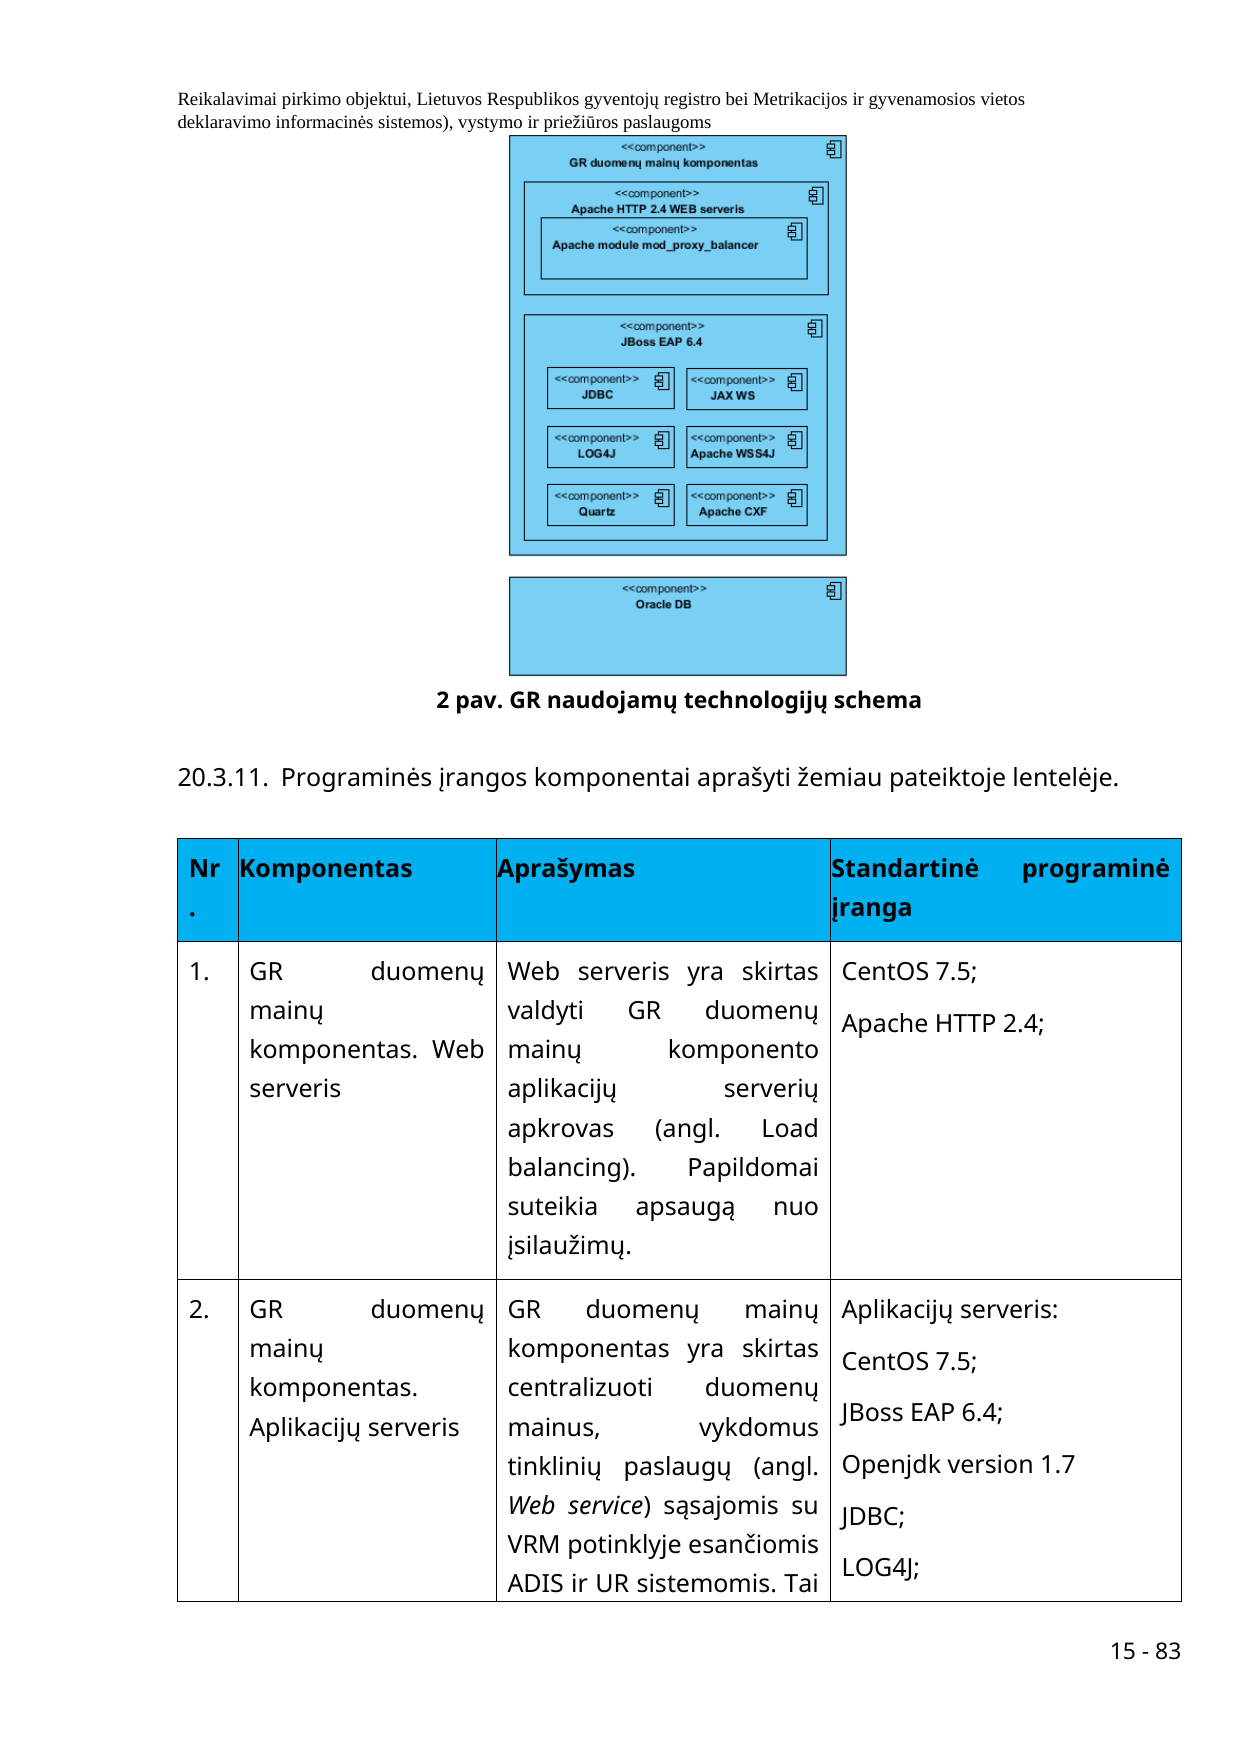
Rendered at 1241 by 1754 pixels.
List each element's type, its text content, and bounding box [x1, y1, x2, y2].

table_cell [831, 1280, 1181, 1601]
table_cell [497, 1280, 830, 1601]
table_cell [178, 1280, 238, 1601]
text 2 pav. GR naudojamų technologijų schema [177, 684, 1181, 715]
table_cell CentOS 7.5; Apache HTTP 2.4; [831, 942, 1181, 1279]
table_cell GR duomenų mainų komponentas. Web serveris [239, 942, 496, 1279]
list Programinės įrangos komponentai aprašyti žemiau pateiktoje lentelėje. [177, 759, 1181, 793]
table_header Nr. [178, 839, 238, 941]
table_header Komponentas [239, 839, 496, 941]
table_cell [178, 942, 238, 1279]
table_header Standartinė programinė įranga [831, 839, 1181, 941]
table_header Aprašymas [497, 839, 830, 941]
picture [507, 133, 851, 680]
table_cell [239, 1280, 496, 1601]
table_cell Web serveris yra skirtas valdyti GR duomenų mainų komponento aplikacijų serverių apkrovas (angl. Load balancing). Papildomai suteikia apsaugą nuo įsilaužimų. [497, 942, 830, 1279]
